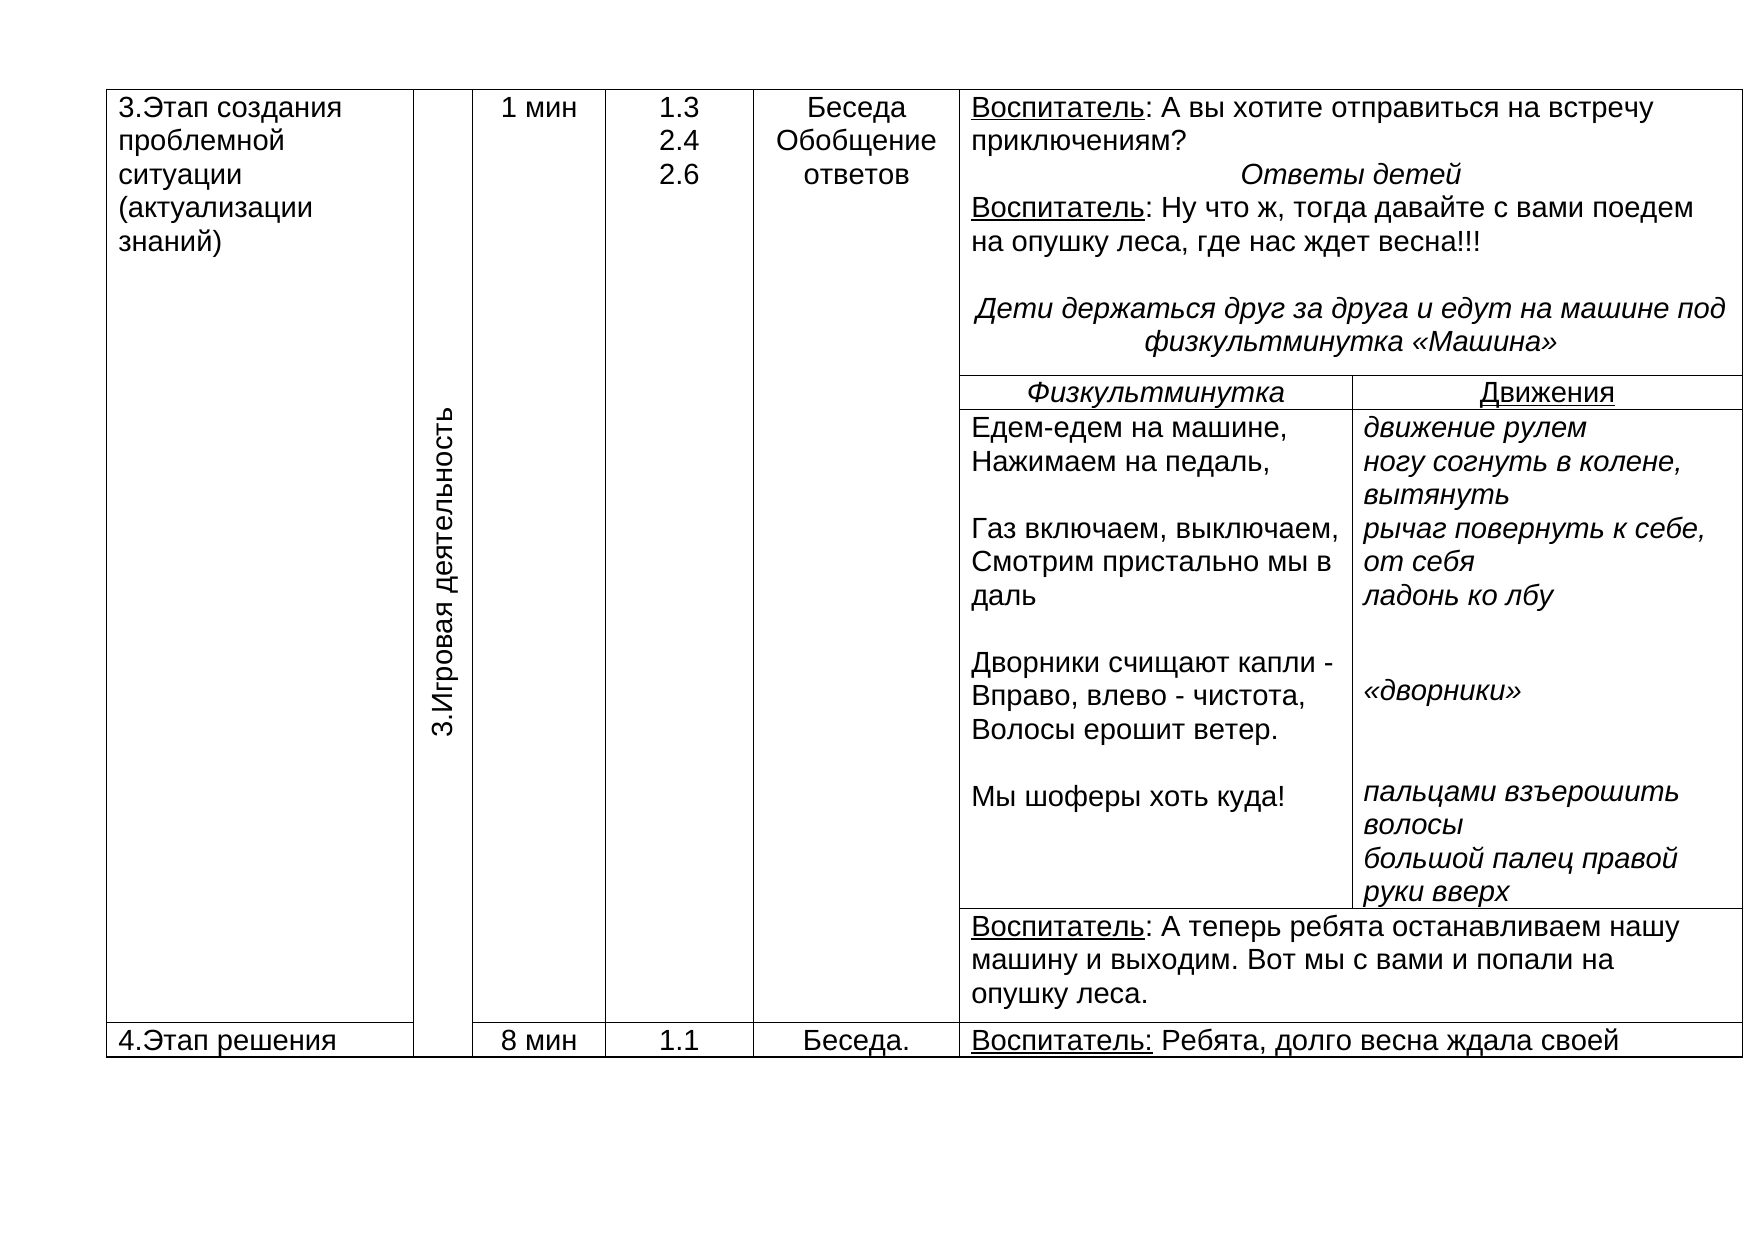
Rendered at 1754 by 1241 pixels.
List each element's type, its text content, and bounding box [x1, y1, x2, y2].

table_cell 1 мин [473, 90, 605, 1022]
table_cell Едем-едем на машине, Нажимаем на педаль, Газ включаем, выключаем, Смотрим пристально мы в даль Дворники счищают капли - Вправо, влево - чистота, Волосы ерошит ветер. Мы шоферы хоть куда! [960, 410, 1352, 908]
table_cell 3.Этап создания проблемной ситуации (актуализации знаний) [107, 90, 413, 1022]
table_cell Воспитатель: А вы хотите отправиться на встречу приключениям? Ответы детей Воспитатель: Ну что ж, тогда давайте с вами поедем на опушку леса, где нас ждет весна!!! Дети держаться друг за друга и едут на машине под физкультминутка «Машина» [960, 90, 1742, 374]
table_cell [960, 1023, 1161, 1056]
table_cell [107, 1023, 413, 1056]
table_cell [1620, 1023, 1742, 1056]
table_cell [754, 1023, 959, 1056]
table_cell 1.3 2.4 2.6 [606, 90, 753, 1022]
table_cell Воспитатель: А теперь ребята останавливаем нашу машину и выходим. Вот мы с вами и попали на опушку леса. [960, 909, 1742, 1022]
table_cell 3.Игровая деятельность [414, 90, 472, 1056]
table_cell Беседа Обобщение ответов [754, 90, 959, 1022]
table_cell 8 мин [473, 1023, 605, 1056]
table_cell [606, 1023, 753, 1056]
